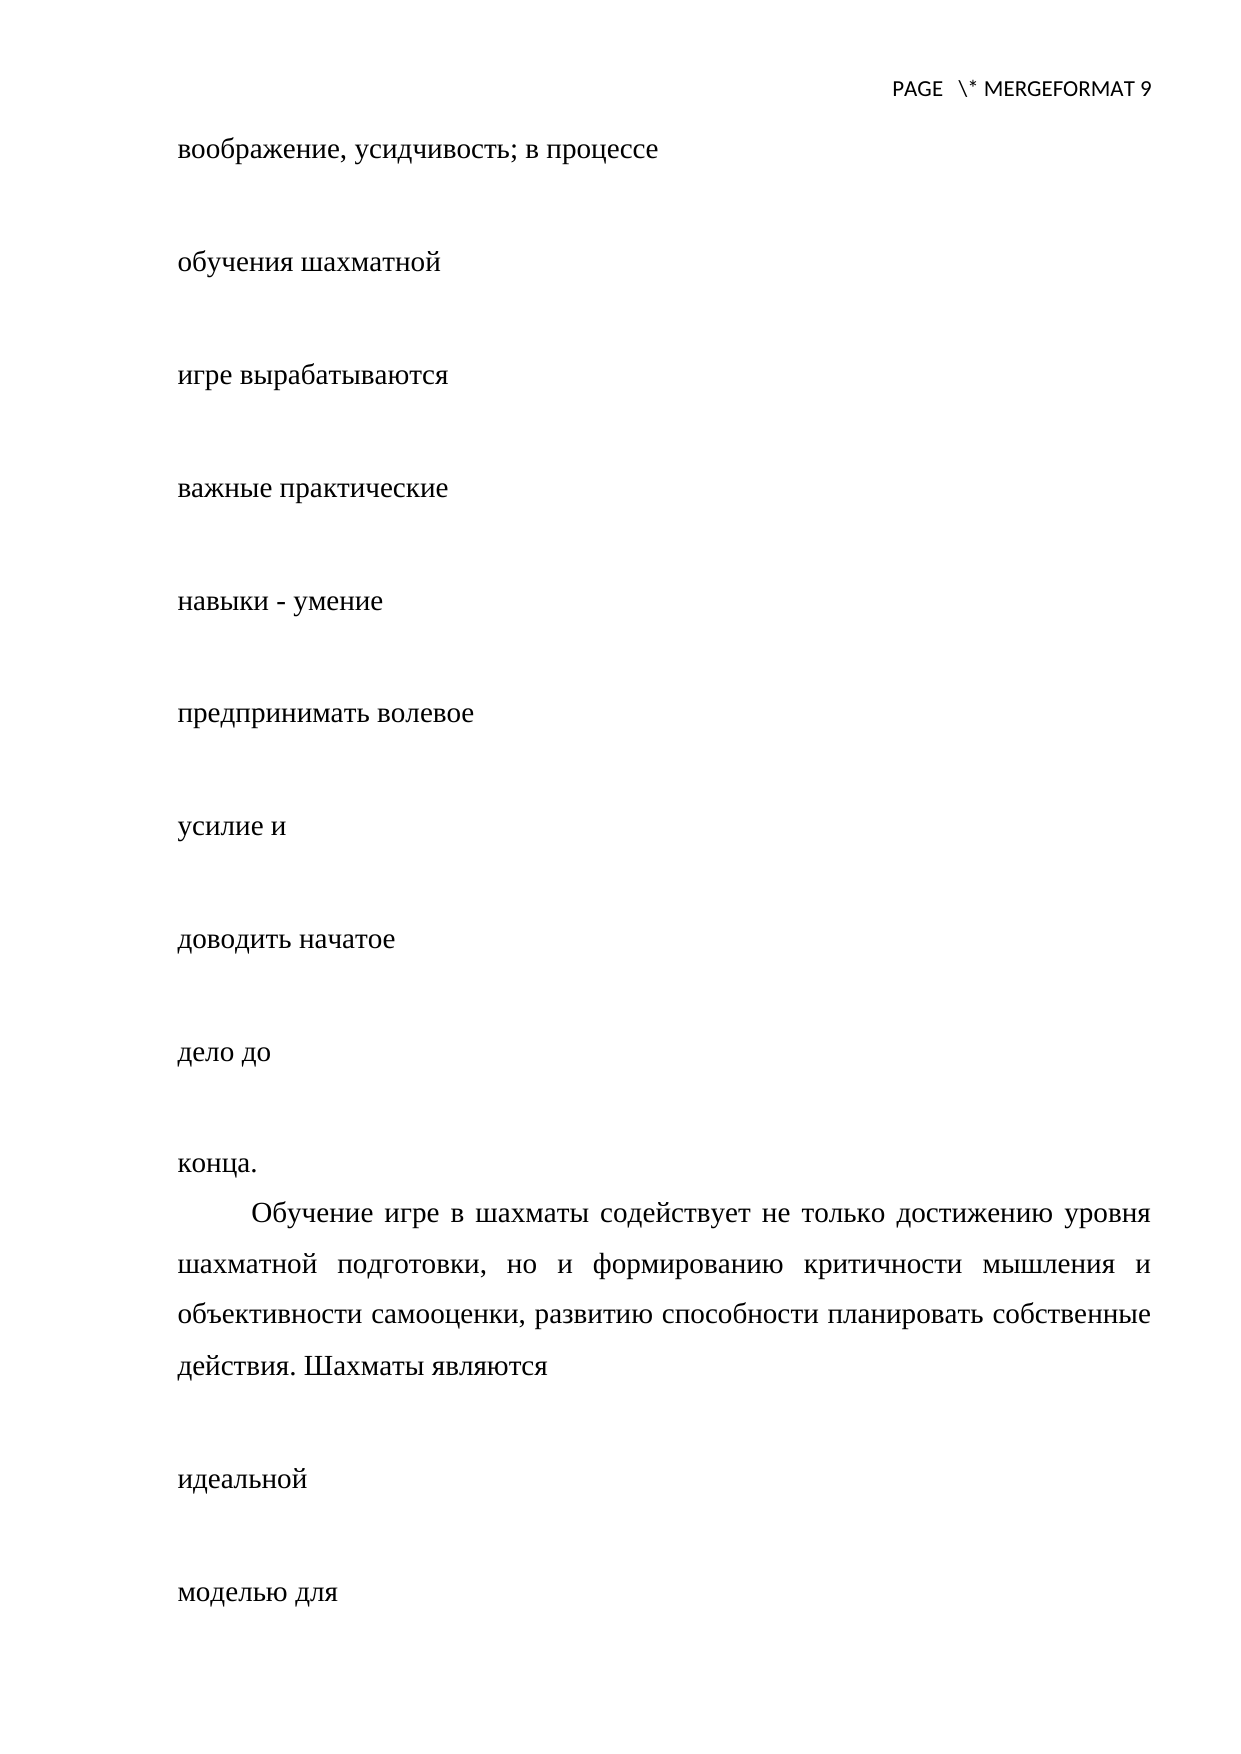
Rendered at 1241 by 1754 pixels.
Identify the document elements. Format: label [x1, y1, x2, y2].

text [177, 1195, 1152, 1609]
text [177, 130, 1152, 1179]
